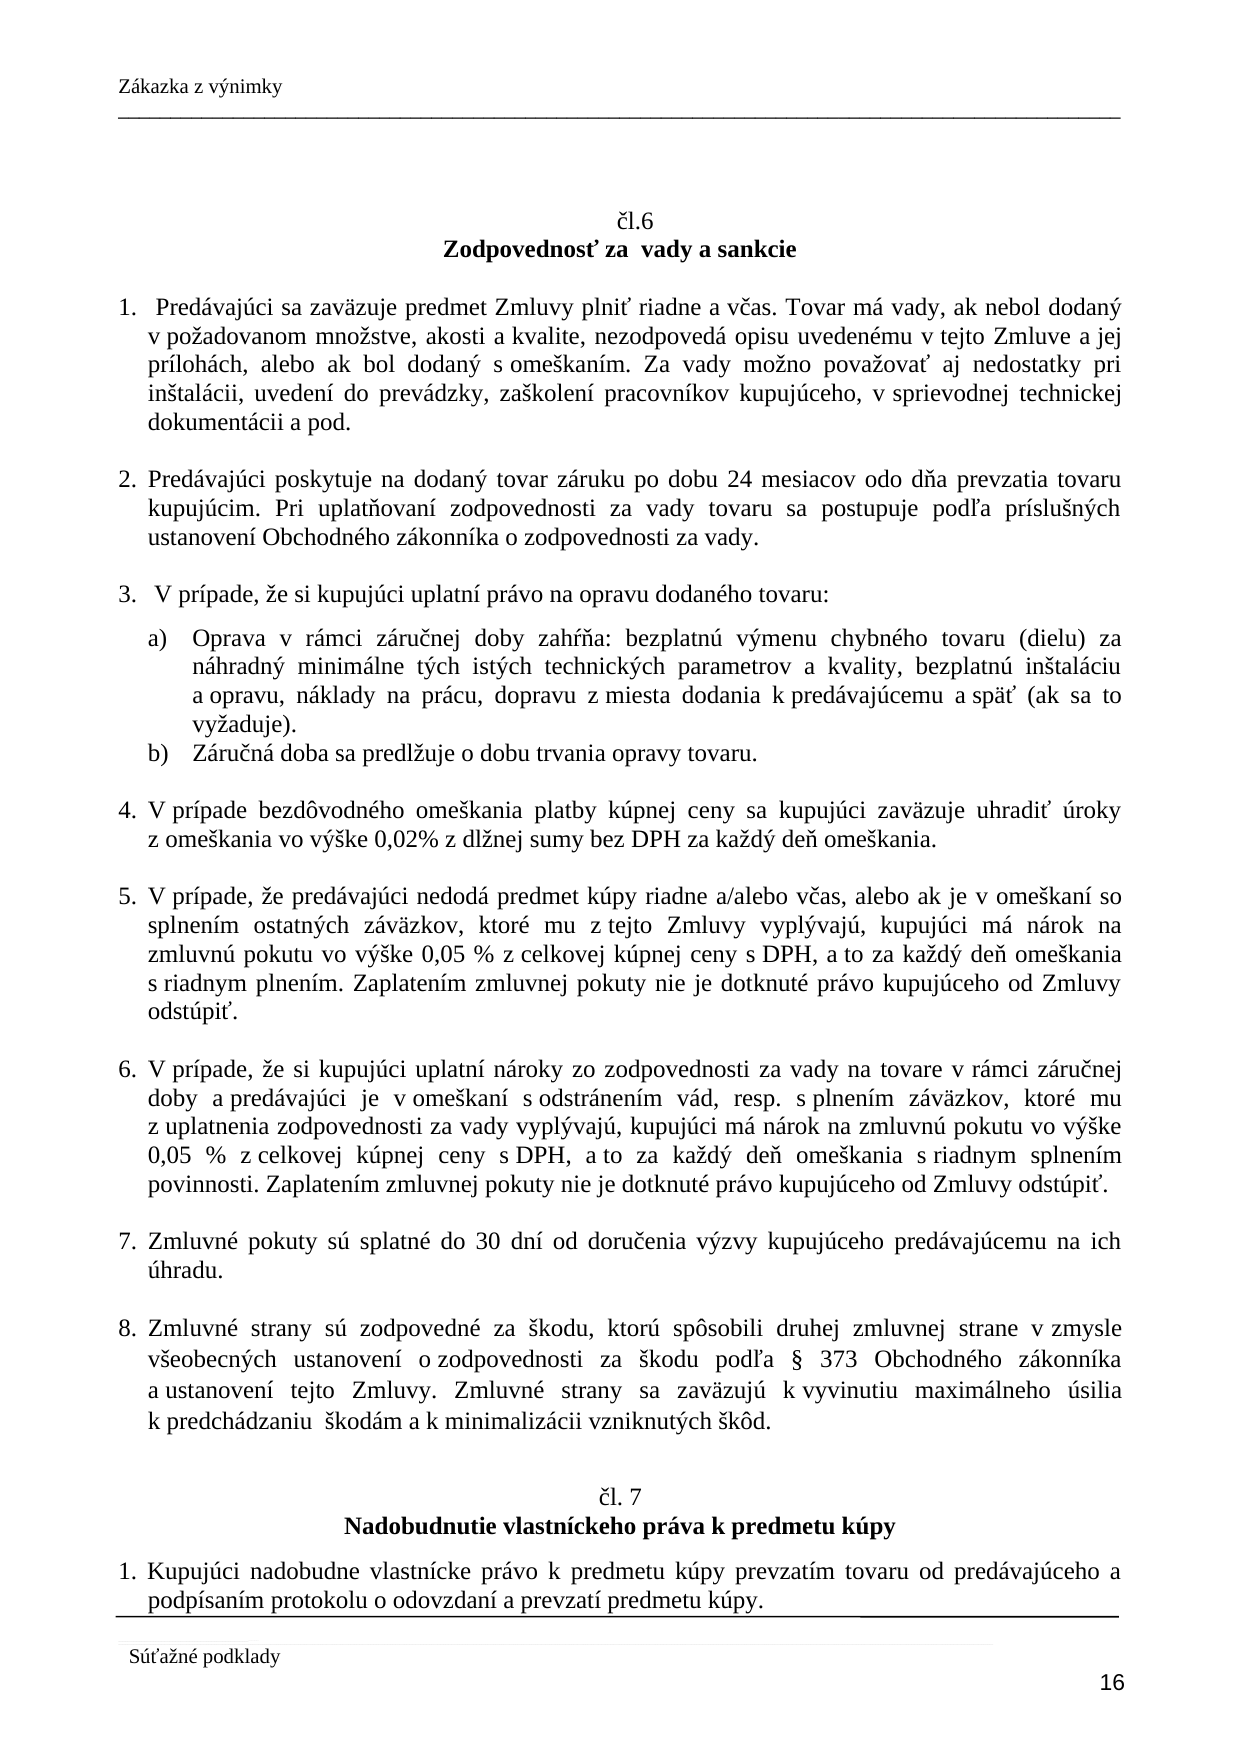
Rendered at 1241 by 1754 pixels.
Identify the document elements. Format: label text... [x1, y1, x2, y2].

list V prípade, že si kupujúci uplatní nároky zo zodpovednosti za vady na tovare v rámci záručnej doby a predávajúci je v omeškaní s odstránením vád, resp. s plnením záväzkov, ktoré mu z uplatnenia zodpovednosti za vady vyplývajú, kupujúci má nárok na zmluvnú pokutu vo výške 0,05 % z celkovej kúpnej ceny s DPH, a to za každý deň omeškania s riadnym splnením povinnosti. Zaplatením zmluvnej pokuty nie je dotknuté právo kupujúceho od Zmluvy odstúpiť. [118, 1054, 1122, 1198]
list Predávajúci sa zaväzuje predmet Zmluvy plniť riadne a včas. Tovar má vady, ak nebol dodaný v požadovanom množstve, akosti a kvalite, nezodpovedá opisu uvedenému v tejto Zmluve a jej prílohách, alebo ak bol dodaný s omeškaním. Za vady možno považovať aj nedostatky pri inštalácii, uvedení do prevádzky, zaškolení pracovníkov kupujúceho, v sprievodnej technickej dokumentácii a pod. [118, 292, 1122, 436]
list V prípade, že predávajúci nedodá predmet kúpy riadne a/alebo včas, alebo ak je v omeškaní so splnením ostatných záväzkov, ktoré mu z tejto Zmluvy vyplývajú, kupujúci má nárok na zmluvnú pokutu vo výške 0,05 % z celkovej kúpnej ceny s DPH, a to za každý deň omeškania s riadnym plnením. Zaplatením zmluvnej pokuty nie je dotknuté právo kupujúceho od Zmluvy odstúpiť. [118, 881, 1122, 1025]
list Predávajúci poskytuje na dodaný tovar záruku po dobu 24 mesiacov odo dňa prevzatia tovaru kupujúcim. Pri uplatňovaní zodpovednosti za vady tovaru sa postupuje podľa príslušných ustanovení Obchodného zákonníka o zodpovednosti za vady. [118, 464, 1122, 551]
text Nadobudnutie vlastníckeho práva k predmetu kúpy [118, 1511, 1122, 1540]
text 1. Kupujúci nadobudne vlastnícke právo k predmetu kúpy prevzatím tovaru od predávajúceho a podpísaním protokolu o odovzdaní a prevzatí predmetu kúpy. [118, 1556, 1122, 1614]
list V prípade bezdôvodného omeškania platby kúpnej ceny sa kupujúci zaväzuje uhradiť úroky z omeškania vo výške 0,02% z dlžnej sumy bez DPH za každý deň omeškania. [118, 795, 1122, 853]
text čl. 7 [118, 1482, 1122, 1511]
list Zmluvné strany sú zodpovedné za škodu, ktorú spôsobili druhej zmluvnej strane v zmysle všeobecných ustanovení o zodpovednosti za škodu podľa § 373 Obchodného zákonníka a ustanovení tejto Zmluvy. Zmluvné strany sa zaväzujú k vyvinutiu maximálneho úsilia k predchádzaniu škodám a k minimalizácii vzniknutých škôd. [118, 1313, 1122, 1434]
list Oprava v rámci záručnej doby zahŕňa: bezplatnú výmenu chybného tovaru (dielu) za náhradný minimálne tých istých technických parametrov a kvality, bezplatnú inštaláciu a opravu, náklady na prácu, dopravu z miesta dodania k predávajúcemu a späť (ak sa to vyžaduje). [148, 623, 1122, 738]
list Záručná doba sa predlžuje o dobu trvania opravy tovaru. [148, 738, 1122, 766]
text Zodpovednosť za vady a sankcie [443, 234, 1122, 263]
list Zmluvné pokuty sú splatné do 30 dní od doručenia výzvy kupujúceho predávajúcemu na ich úhradu. [118, 1226, 1122, 1284]
list V prípade, že si kupujúci uplatní právo na opravu dodaného tovaru: [118, 579, 1122, 608]
text čl.6 [148, 206, 1122, 234]
